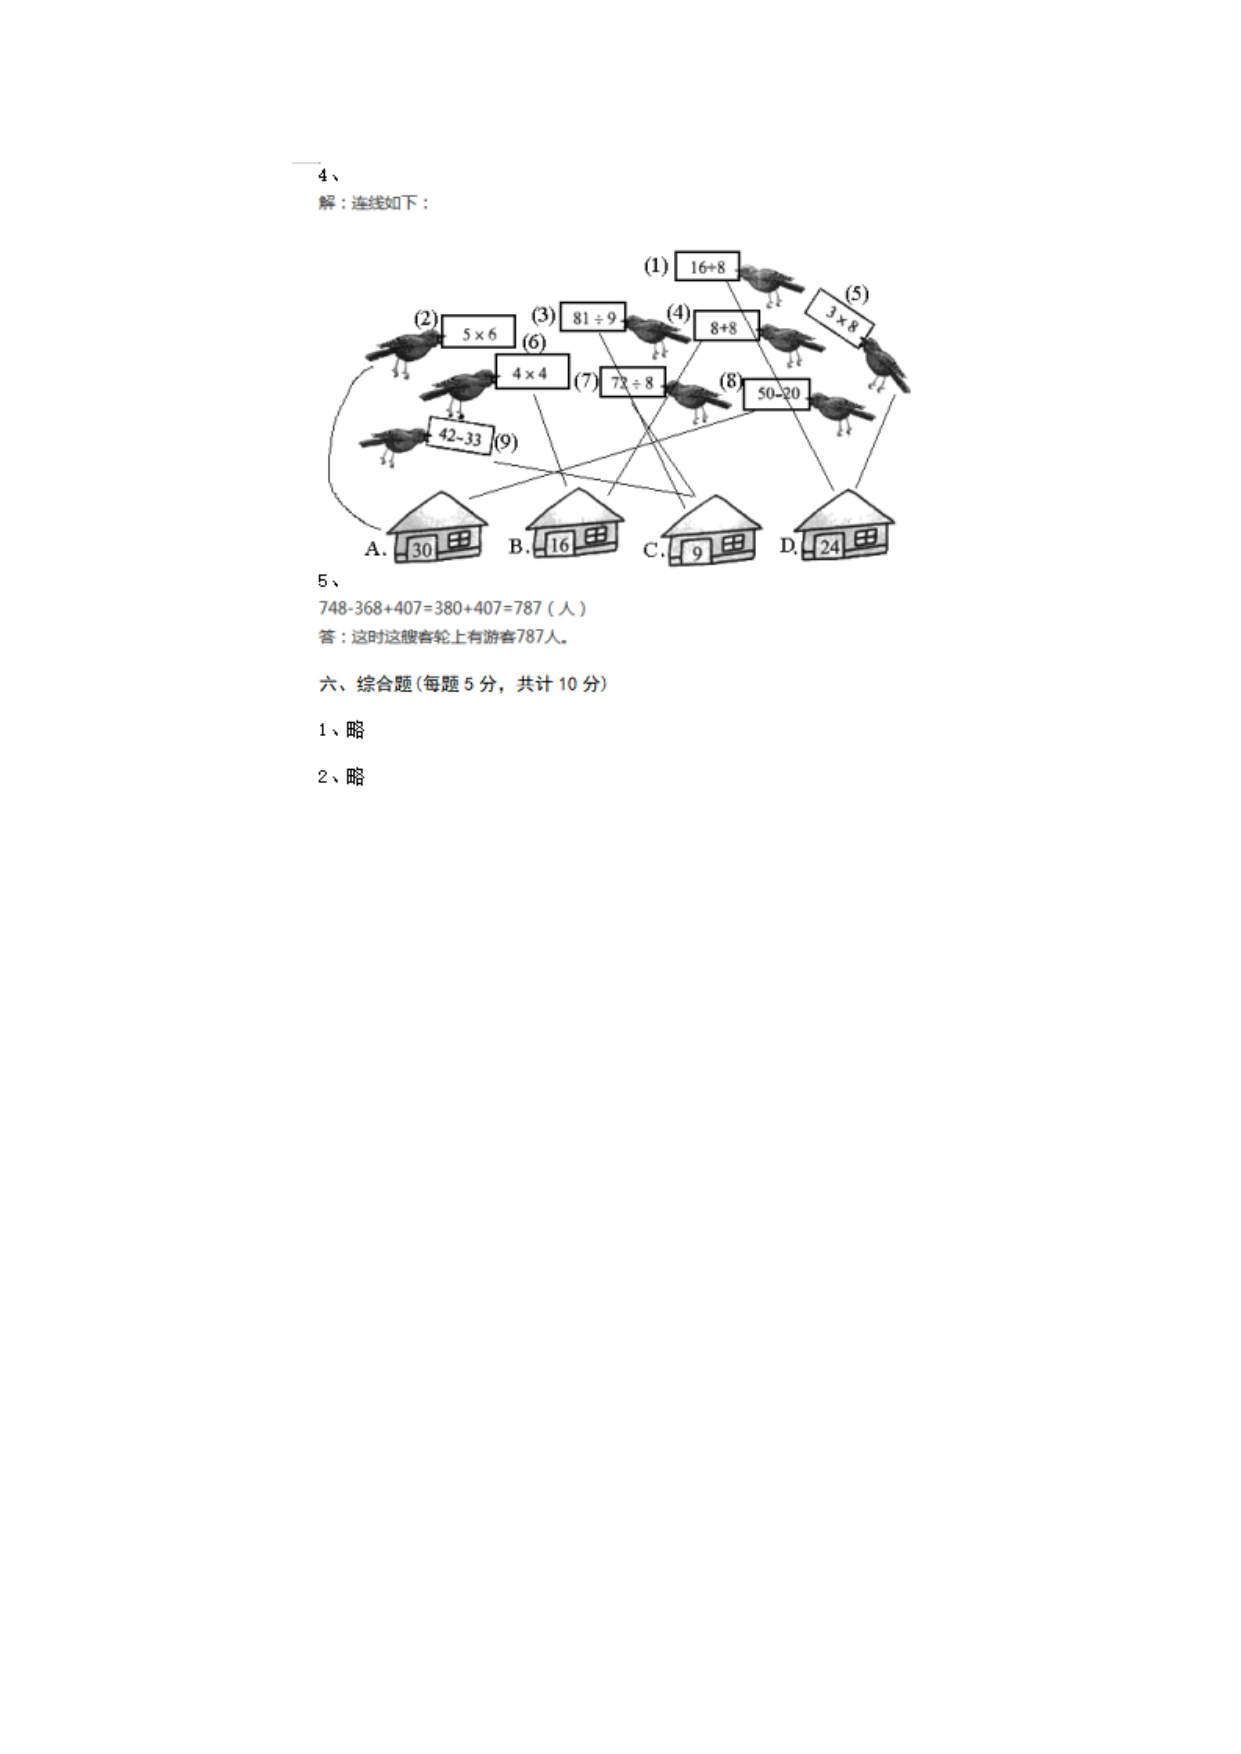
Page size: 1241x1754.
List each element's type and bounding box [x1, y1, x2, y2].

picture [280, 162, 960, 841]
